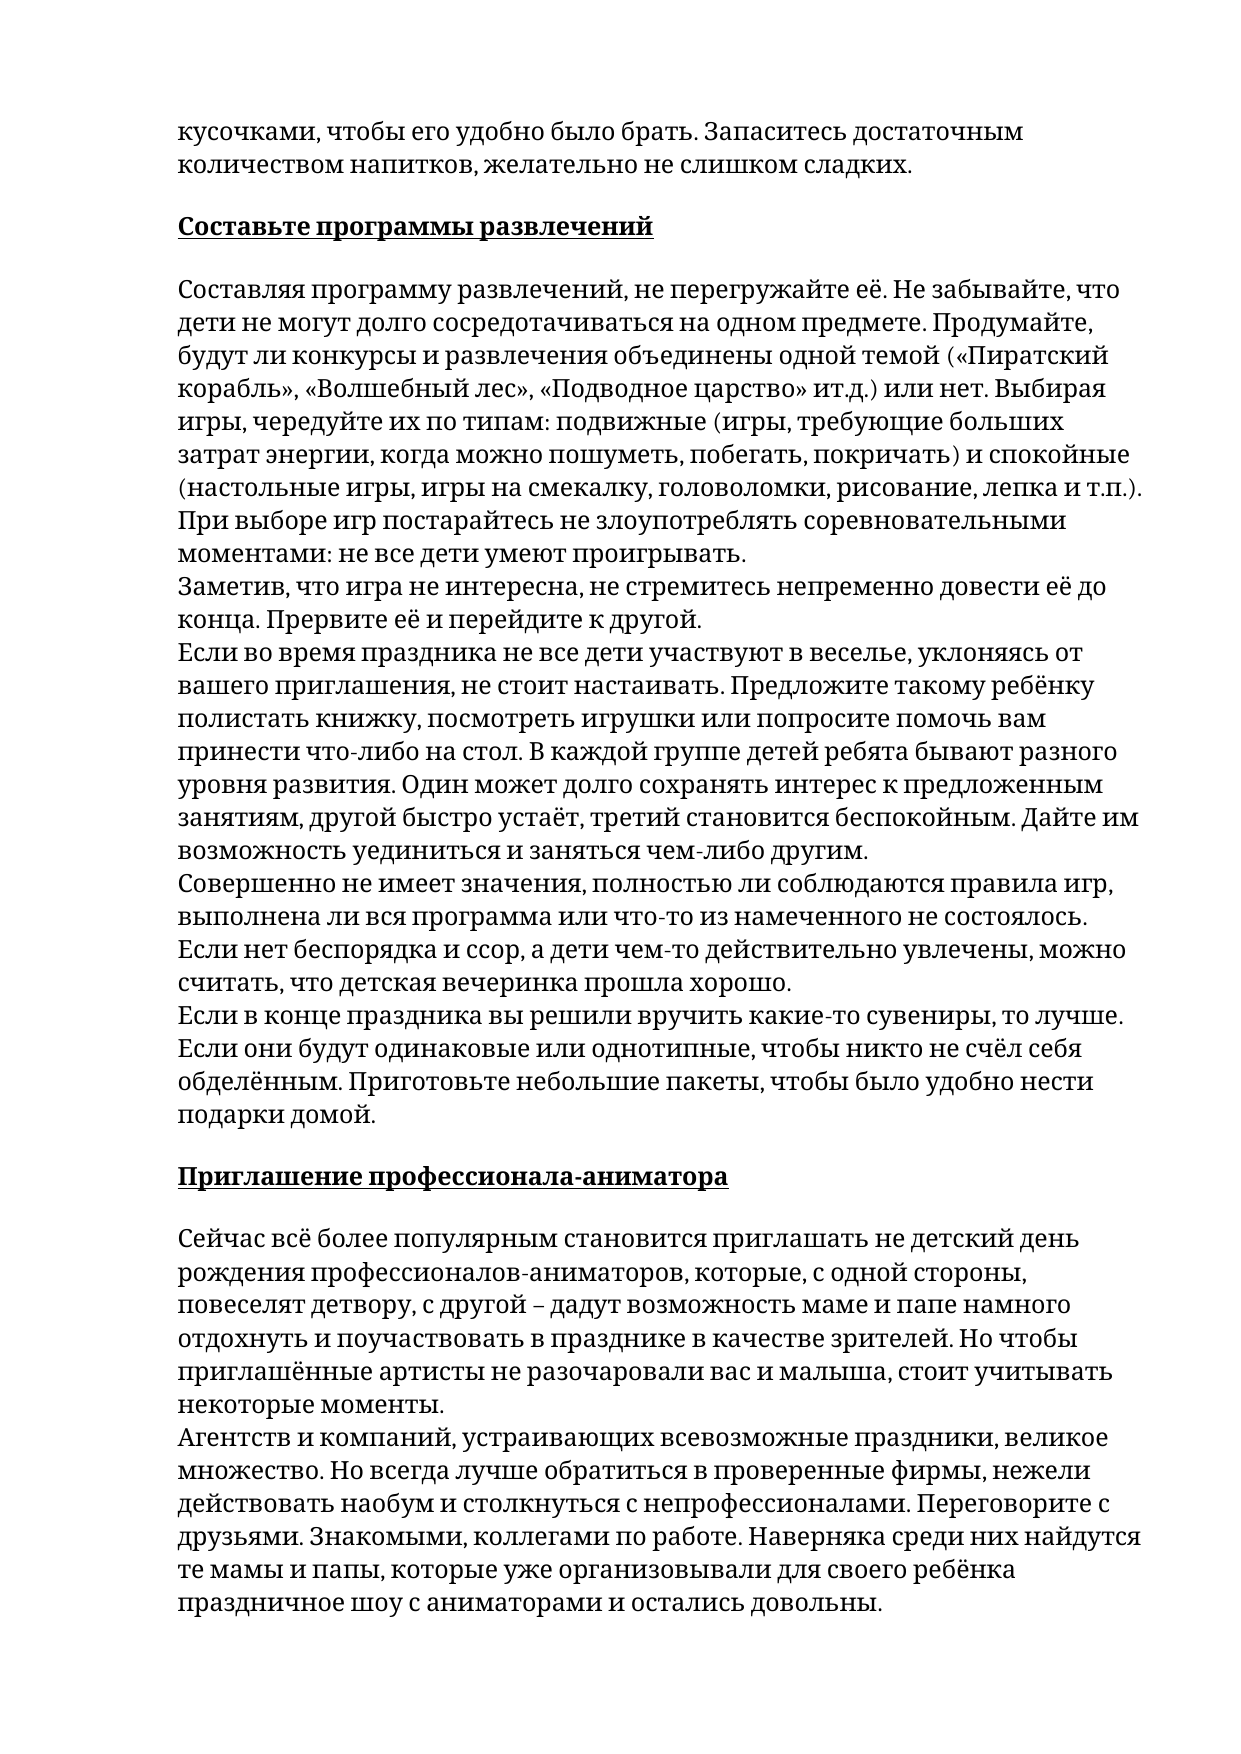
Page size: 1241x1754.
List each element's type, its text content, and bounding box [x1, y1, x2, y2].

text Составьте программы развлечений [177, 213, 1152, 242]
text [177, 1225, 1152, 1617]
text Приглашение профессионала-аниматора [177, 1163, 1152, 1192]
text Составляя программу развлечений, не перегружайте её. Не забывайте, что дети не могут долго сосредотачиваться на одном предмете. Продумайте, будут ли конкурсы и развлечения объединены одной темой («Пиратский корабль», «Волшебный лес», «Подводное царство» ит.д.) или нет. Выбирая игры, чередуйте их по типам: подвижные (игры, требующие больших затрат энергии, когда можно пошуметь, побегать, покричать) и спокойные (настольные игры, игры на смекалку, головоломки, рисование, лепка и т.п.). При выборе игр постарайтесь не злоупотреблять соревновательными моментами: не все дети умеют проигрывать. Заметив, что игра не интересна, не стремитесь непременно довести её до конца. Прервите её и перейдите к другой. Если во время праздника не все дети участвуют в веселье, уклоняясь от вашего приглашения, не стоит настаивать. Предложите такому ребёнку полистать книжку, посмотреть игрушки или попросите помочь вам принести что-либо на стол. В каждой группе детей ребята бывают разного уровня развития. Один может долго сохранять интерес к предложенным занятиям, другой быстро устаёт, третий становится беспокойным. Дайте им возможность уединиться и заняться чем-либо другим. Совершенно не имеет значения, полностью ли соблюдаются правила игр, выполнена ли вся программа или что-то из намеченного не состоялось. Если нет беспорядка и ссор, а дети чем-то действительно увлечены, можно считать, что детская вечеринка прошла хорошо. Если в конце праздника вы решили вручить какие-то сувениры, то лучше. Если они будут одинаковые или однотипные, чтобы никто не счёл себя обделённым. Приготовьте небольшие пакеты, чтобы было удобно нести подарки домой. [177, 276, 1152, 1130]
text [177, 118, 1152, 180]
